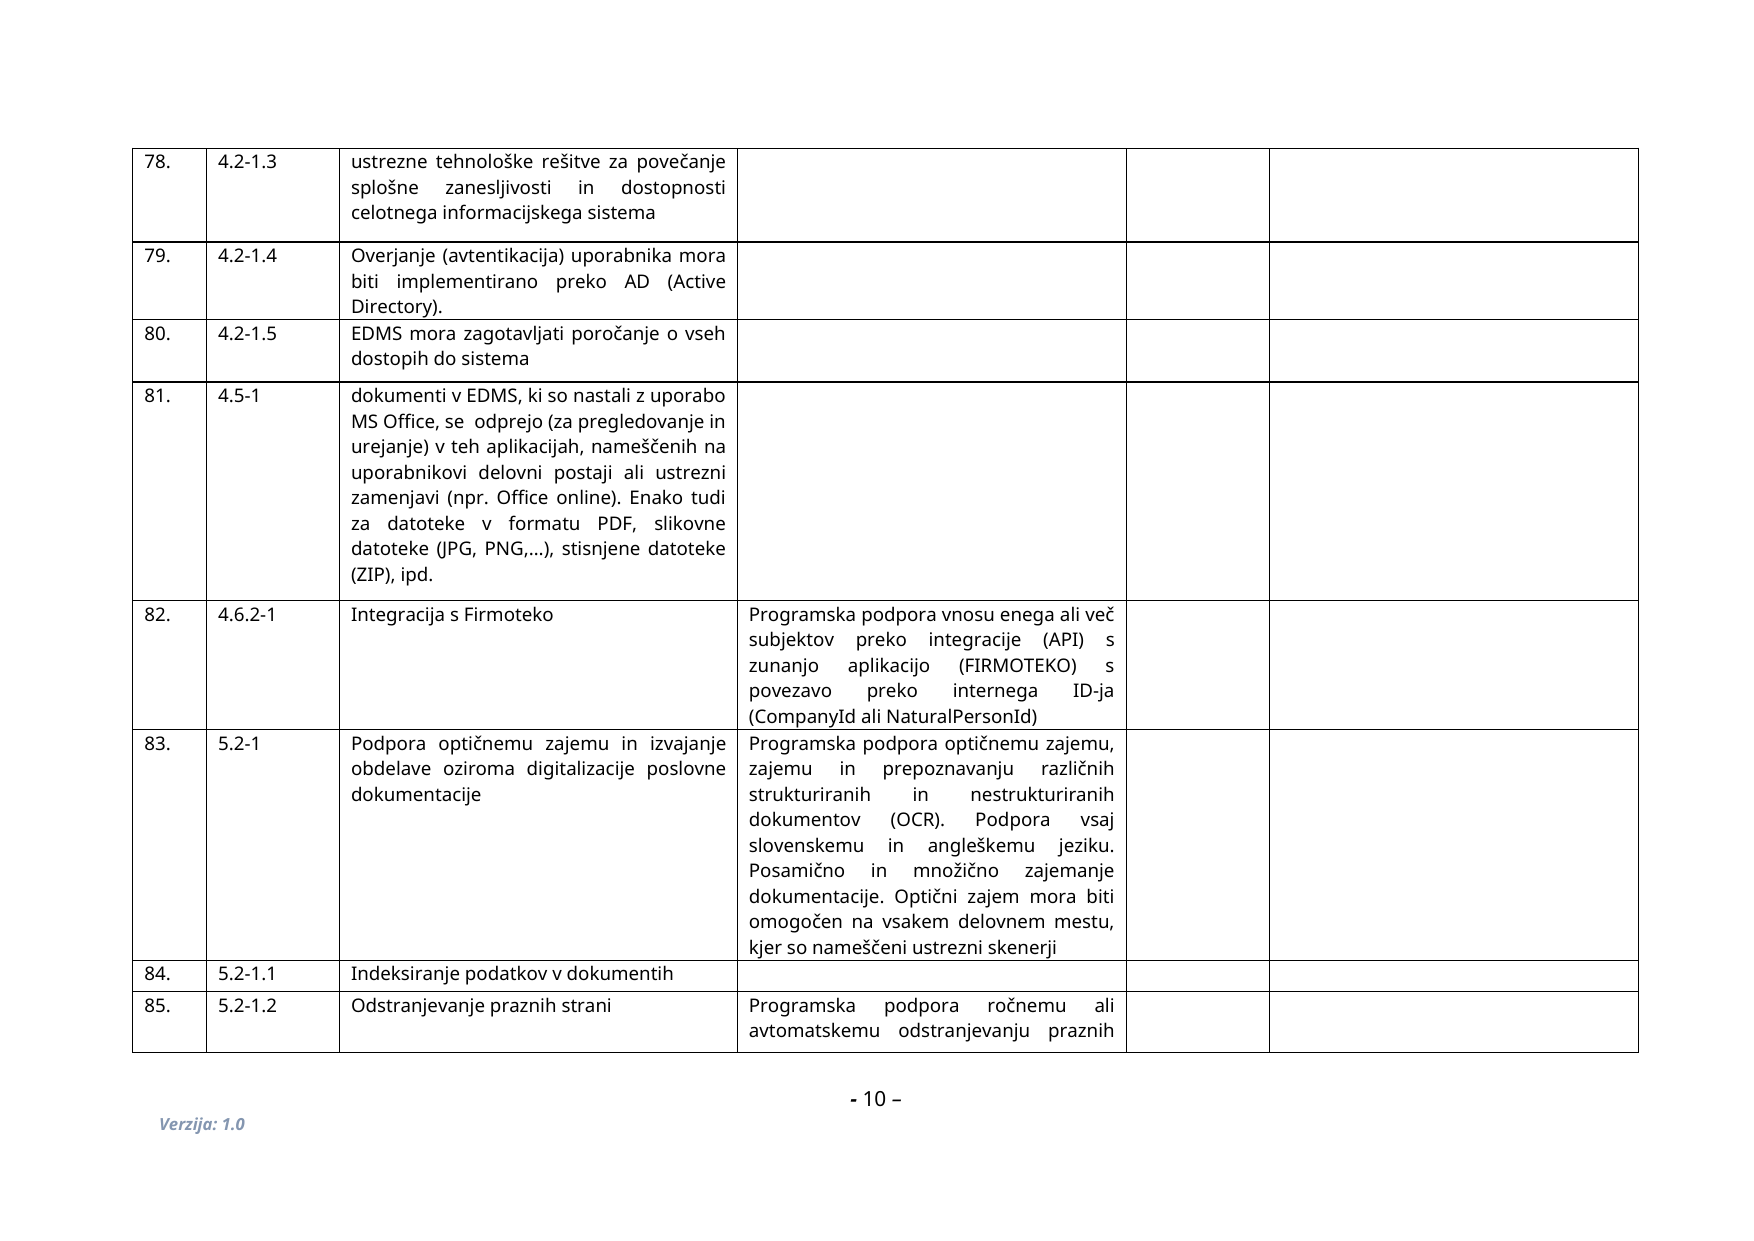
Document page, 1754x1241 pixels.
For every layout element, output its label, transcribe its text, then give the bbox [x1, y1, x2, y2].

table_cell [133, 243, 206, 319]
table_cell [1270, 320, 1638, 381]
table_cell [738, 383, 1126, 600]
table_cell [1270, 961, 1638, 991]
table_cell [738, 149, 1126, 241]
table_cell [738, 243, 1126, 319]
table_cell [1127, 243, 1269, 319]
table_cell [1127, 992, 1269, 1052]
table_cell [1270, 730, 1638, 959]
table_cell Integracija s Firmoteko [340, 601, 737, 729]
table_cell 5.2-1.1 [207, 961, 339, 991]
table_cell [738, 992, 1126, 1052]
table_cell [1127, 961, 1269, 991]
table_cell [1127, 320, 1269, 381]
table_cell [1270, 243, 1638, 319]
table_cell [133, 320, 206, 381]
table_cell [133, 383, 206, 600]
table_cell 5.2-1 [207, 730, 339, 959]
table_cell 5.2-1.2 [207, 992, 339, 1052]
table_cell Podpora optičnemu zajemu in izvajanje obdelave oziroma digitalizacije poslovne dokumentacije [340, 730, 737, 959]
table_cell [133, 730, 206, 959]
table_cell [133, 992, 206, 1052]
table_cell [133, 149, 206, 241]
table_cell ustrezne tehnološke rešitve za povečanje splošne zanesljivosti in dostopnosti celotnega informacijskega sistema [340, 149, 737, 241]
table_cell [1127, 601, 1269, 729]
table_cell [133, 961, 206, 991]
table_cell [340, 992, 737, 1052]
table_cell [1270, 383, 1638, 600]
table_cell 4.2-1.3 [207, 149, 339, 241]
table_cell 4.6.2-1 [207, 601, 339, 729]
table_cell 4.5-1 [207, 383, 339, 600]
table_cell Programska podpora optičnemu zajemu, zajemu in prepoznavanju različnih strukturiranih in nestrukturiranih dokumentov (OCR). Podpora vsaj slovenskemu in angleškemu jeziku. Posamično in množično zajemanje dokumentacije. Optični zajem mora biti omogočen na vsakem delovnem mestu, kjer so nameščeni ustrezni skenerji [738, 730, 1126, 959]
table_cell Indeksiranje podatkov v dokumentih [340, 961, 737, 991]
table_cell [1270, 601, 1638, 729]
table_cell dokumenti v EDMS, ki so nastali z uporabo MS Office, se odprejo (za pregledovanje in urejanje) v teh aplikacijah, nameščenih na uporabnikovi delovni postaji ali ustrezni zamenjavi (npr. Office online). Enako tudi za datoteke v formatu PDF, slikovne datoteke (JPG, PNG,…), stisnjene datoteke (ZIP), ipd. [340, 383, 737, 600]
table_cell [1270, 149, 1638, 241]
table_cell Overjanje (avtentikacija) uporabnika mora biti implementirano preko AD (Active Directory). [340, 243, 737, 319]
table_cell [738, 961, 1126, 991]
table_cell [738, 320, 1126, 381]
table_cell [1270, 992, 1638, 1052]
table_cell Programska podpora vnosu enega ali več subjektov preko integracije (API) s zunanjo aplikacijo (FIRMOTEKO) s povezavo preko internega ID-ja (CompanyId ali NaturalPersonId) [738, 601, 1126, 729]
table_cell 4.2-1.5 [207, 320, 339, 381]
table_cell [1127, 730, 1269, 959]
table_cell 4.2-1.4 [207, 243, 339, 319]
table_cell EDMS mora zagotavljati poročanje o vseh dostopih do sistema [340, 320, 737, 381]
table_cell [1127, 383, 1269, 600]
table_cell [1127, 149, 1269, 241]
table_cell [133, 601, 206, 729]
